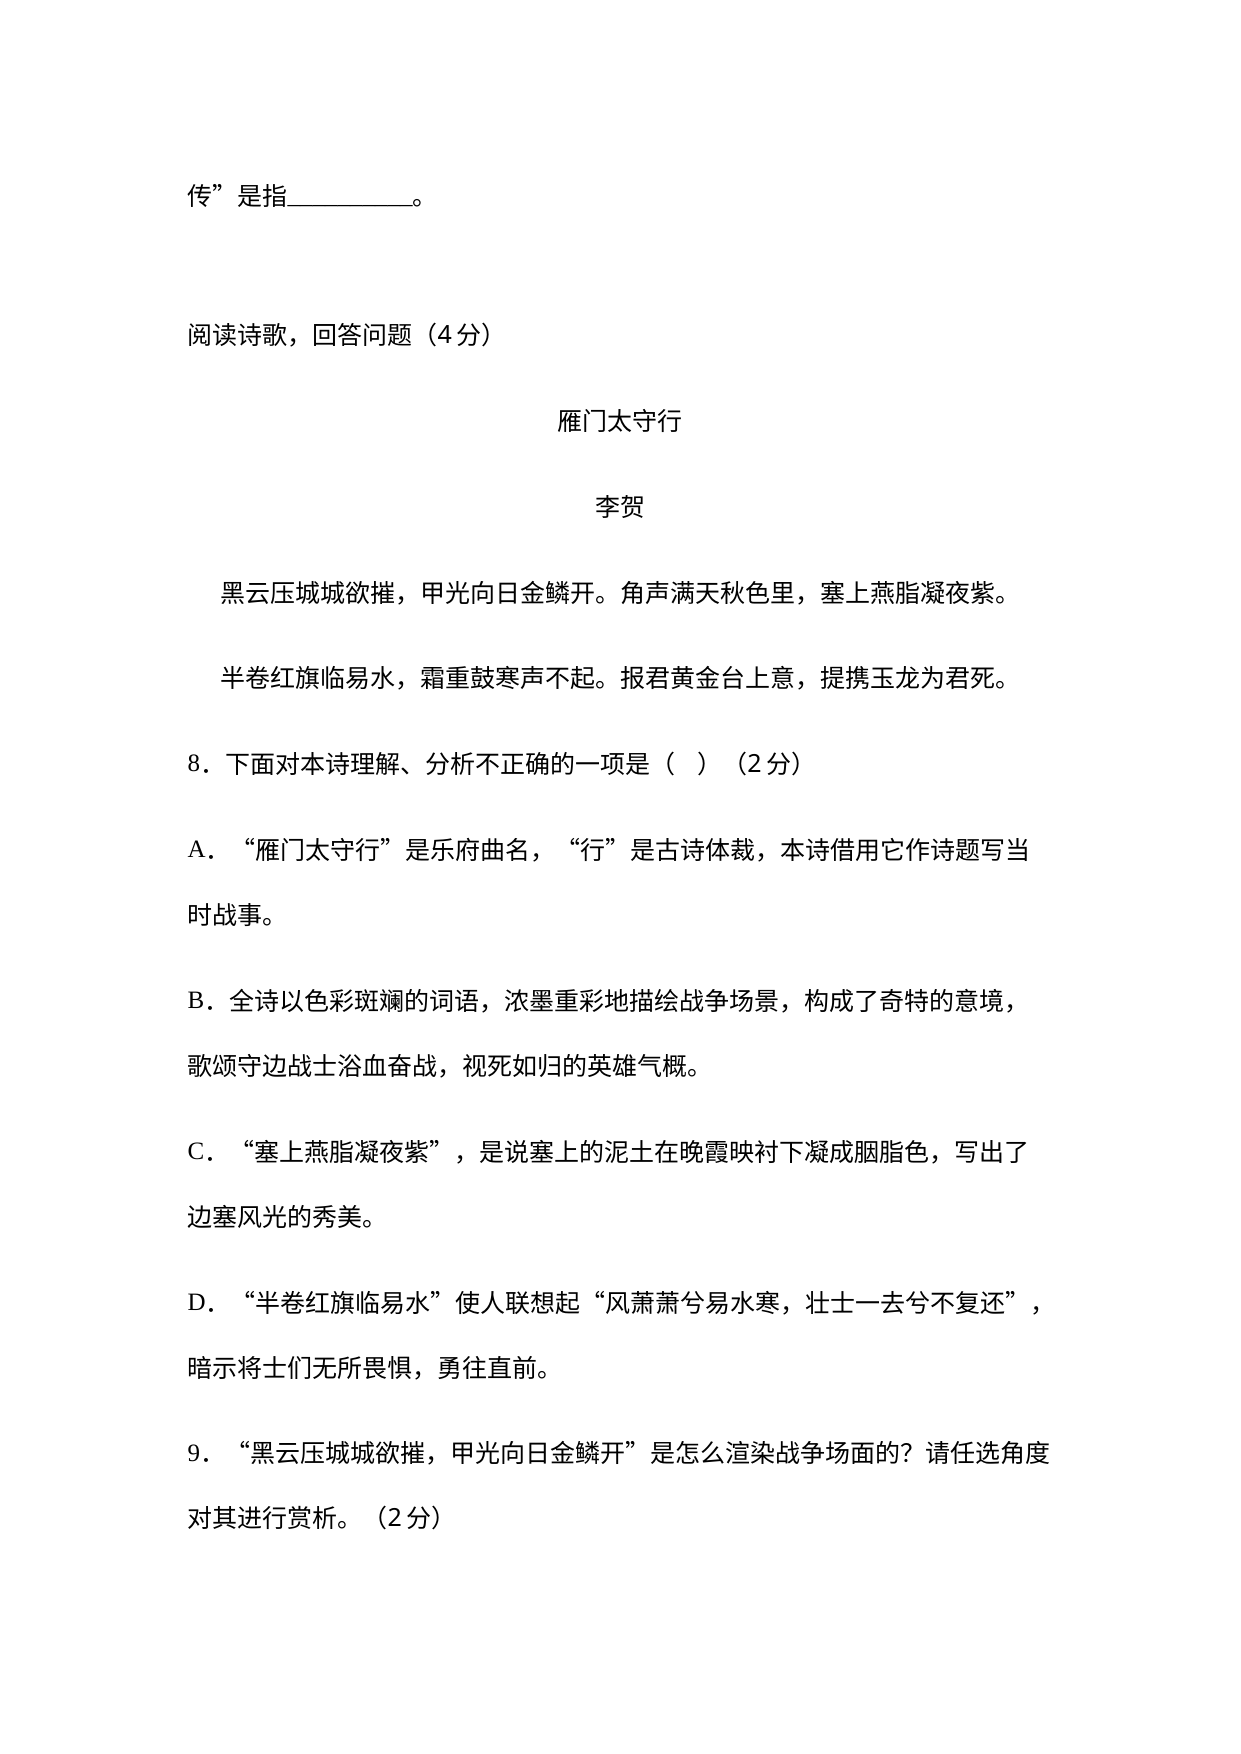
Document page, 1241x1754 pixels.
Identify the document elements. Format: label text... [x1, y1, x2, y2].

text 8．下面对本诗理解、分析不正确的一项是（ ）（2分） [187, 730, 1053, 795]
text B．全诗以色彩斑斓的词语，浓墨重彩地描绘战争场景，构成了奇特的意境，歌颂守边战士浴血奋战，视死如归的英雄气概。 [187, 967, 1053, 1097]
text 半卷红旗临易水，霜重鼓寒声不起。报君黄金台上意，提携玉龙为君死。 [187, 644, 1053, 709]
text 雁门太守行 [187, 387, 1053, 452]
text 李贺 [187, 473, 1053, 538]
text 9．“黑云压城城欲摧，甲光向日金鳞开”是怎么渲染战争场面的？请任选角度对其进行赏析。（2分） [187, 1419, 1053, 1549]
text 黑云压城城欲摧，甲光向日金鳞开。角声满天秋色里，塞上燕脂凝夜紫。 [187, 559, 1053, 624]
text D．“半卷红旗临易水”使人联想起“风萧萧兮易水寒，壮士一去兮不复还”，暗示将士们无所畏惧，勇往直前。 [187, 1269, 1053, 1399]
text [187, 162, 1053, 227]
text C．“塞上燕脂凝夜紫”，是说塞上的泥土在晚霞映衬下凝成胭脂色，写出了边塞风光的秀美。 [187, 1118, 1053, 1248]
text 阅读诗歌，回答问题（4分） [187, 301, 1053, 366]
text A．“雁门太守行”是乐府曲名，“行”是古诗体裁，本诗借用它作诗题写当时战事。 [187, 816, 1053, 946]
